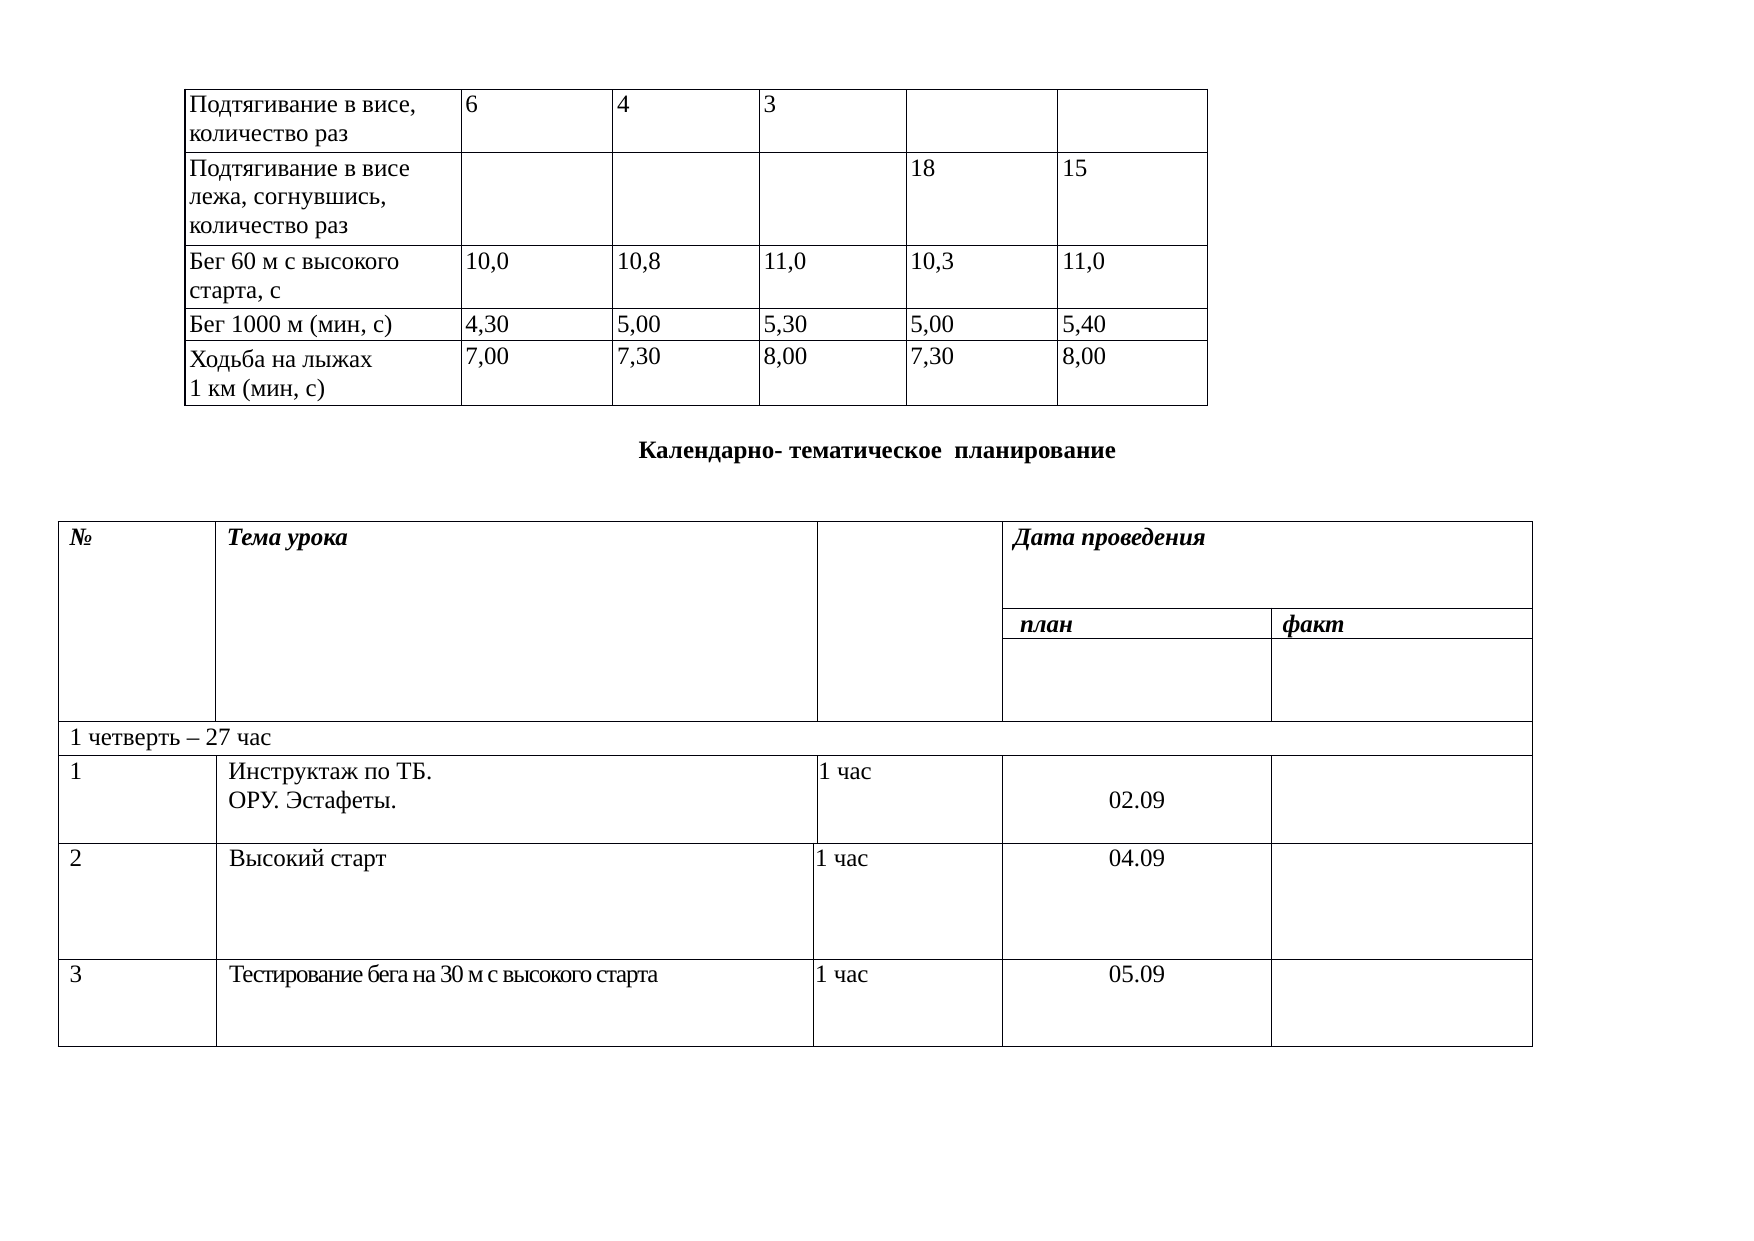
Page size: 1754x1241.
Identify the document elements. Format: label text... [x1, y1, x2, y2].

table_cell [613, 153, 759, 245]
table_cell 11,0 [760, 246, 906, 308]
table_cell [1272, 960, 1532, 1046]
table_cell 5,00 [907, 309, 1057, 340]
text Календарно- тематическое планирование [118, 435, 1636, 463]
table_cell [1272, 756, 1532, 842]
table_cell [1272, 639, 1532, 721]
table_cell Инструктаж по ТБ. ОРУ. Эстафеты. [217, 756, 817, 842]
table_cell [907, 90, 1057, 152]
table_cell [1003, 639, 1271, 721]
table_cell 7,30 [613, 341, 759, 405]
table_cell 11,0 [1058, 246, 1207, 308]
table_cell 1 час [818, 756, 1002, 842]
table_cell 10,3 [907, 246, 1057, 308]
table_cell [462, 153, 612, 245]
table_cell Ходьба на лыжах 1 км (мин, с) [186, 341, 461, 405]
table_cell Подтягивание в висе лежа, согнувшись, количество раз [186, 153, 461, 245]
table_header Тема урока [216, 522, 817, 721]
table_cell 3 [760, 90, 906, 152]
table_cell 05.09 [1003, 960, 1271, 1046]
table_cell 10,8 [613, 246, 759, 308]
table_header [818, 522, 1002, 721]
table_cell 2 [59, 844, 216, 958]
table_cell 18 [907, 153, 1057, 245]
table_cell Бег 1000 м (мин, с) [186, 309, 461, 340]
table_cell [1272, 844, 1532, 958]
table_cell 1 час [814, 960, 1002, 1046]
table_cell 5,30 [760, 309, 906, 340]
table_cell 10,0 [462, 246, 612, 308]
table_cell 4,30 [462, 309, 612, 340]
table_cell 15 [1058, 153, 1207, 245]
table_cell 1 [59, 756, 216, 842]
table_cell Бег 60 м с высокого старта, с [186, 246, 461, 308]
table_header № [59, 522, 215, 721]
table_cell 6 [462, 90, 612, 152]
table_cell 8,00 [1058, 341, 1207, 405]
table_cell 4 [613, 90, 759, 152]
table_cell 1 четверть – 27 час [59, 722, 1532, 755]
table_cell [799, 960, 813, 1046]
table_cell факт [1272, 609, 1532, 637]
table_cell 04.09 [1003, 844, 1271, 958]
table_cell 5,40 [1058, 309, 1207, 340]
table_cell Подтягивание в висе, количество раз [186, 90, 461, 152]
table_cell [1058, 90, 1207, 152]
table_cell 7,00 [462, 341, 612, 405]
table_cell 8,00 [760, 341, 906, 405]
table_cell 7,30 [907, 341, 1057, 405]
table_cell план [1003, 609, 1271, 637]
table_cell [217, 960, 228, 1046]
table_cell [760, 153, 906, 245]
table_cell 3 [59, 960, 216, 1046]
table_cell 5,00 [613, 309, 759, 340]
table_cell 1 час [814, 844, 1002, 958]
table_header Дата проведения [1003, 522, 1532, 608]
table_cell Высокий старт [217, 844, 813, 958]
table_cell 02.09 [1003, 756, 1271, 842]
